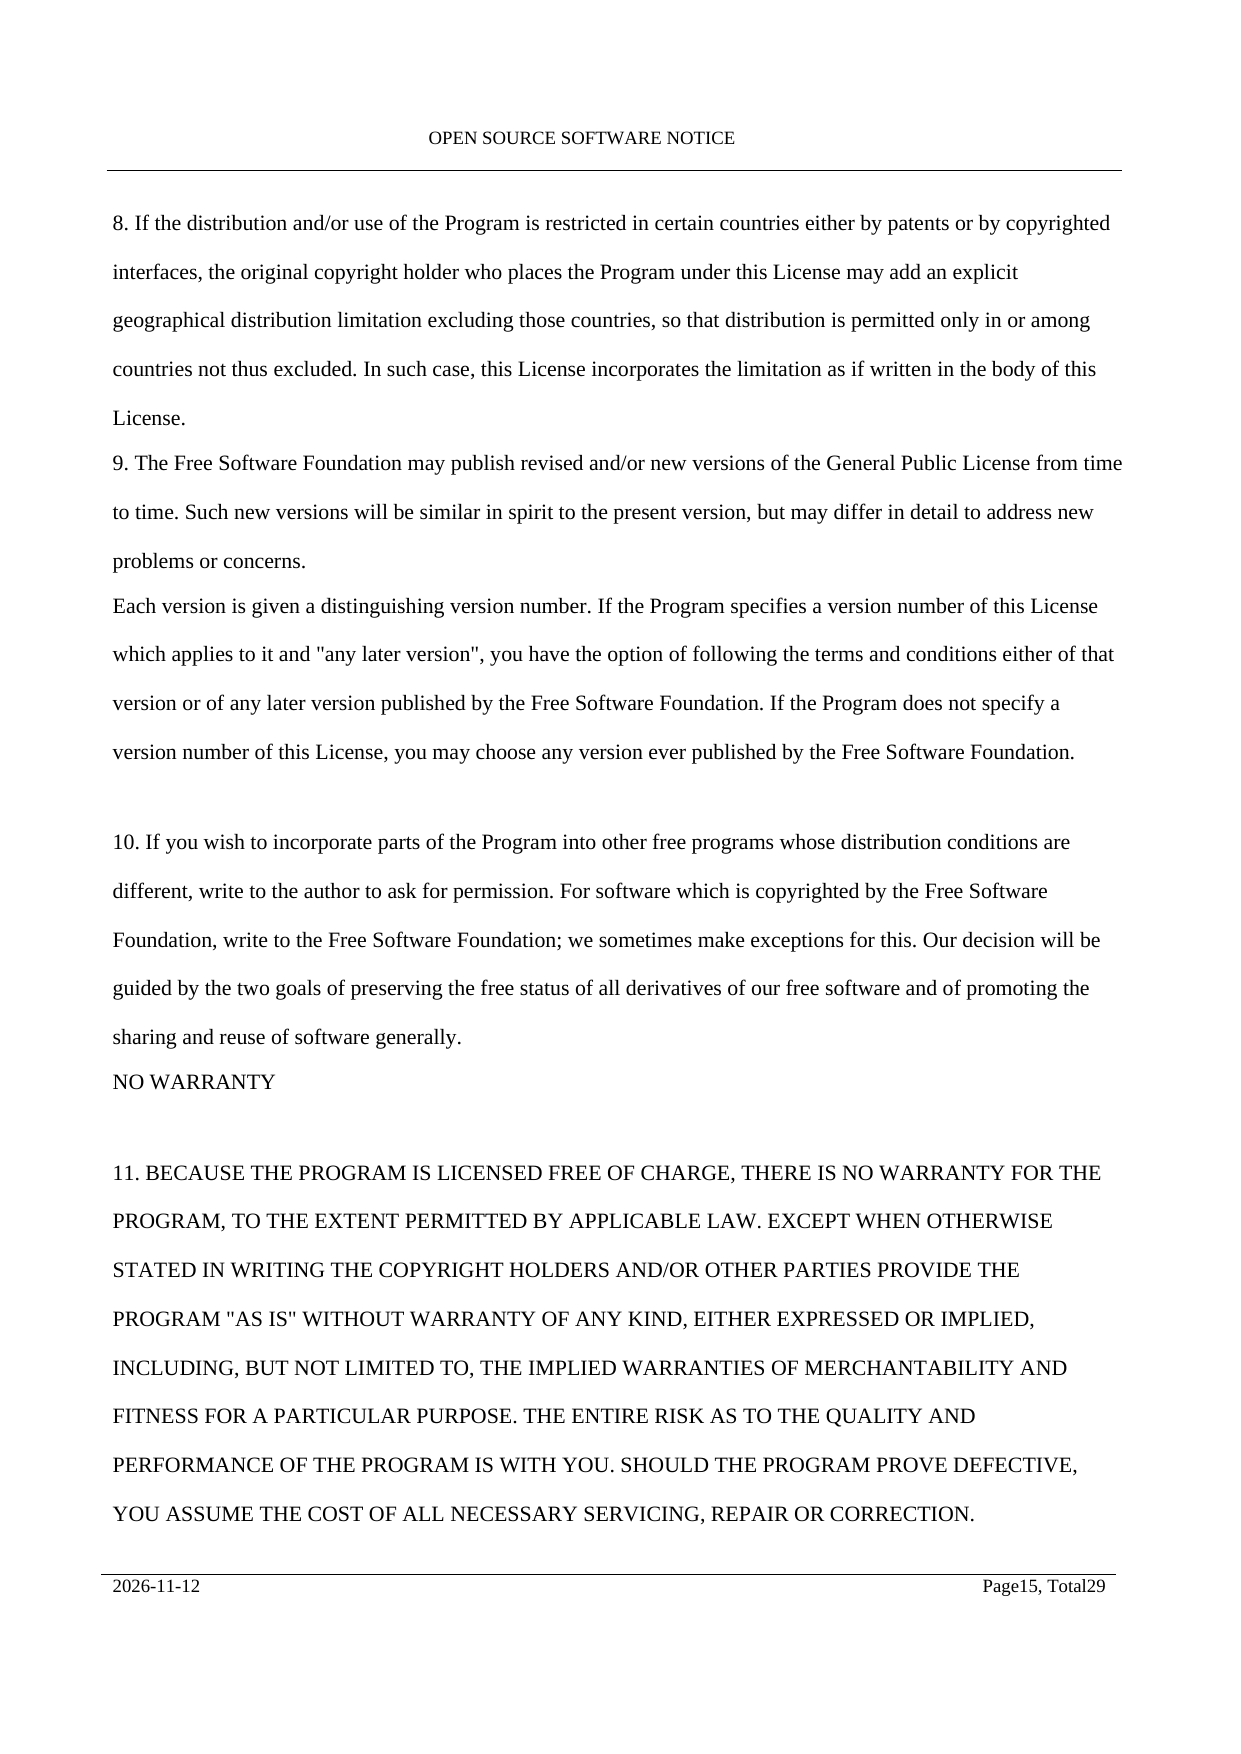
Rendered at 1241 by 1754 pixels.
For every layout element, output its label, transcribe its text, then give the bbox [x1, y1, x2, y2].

text Each version is given a distinguishing version number. If the Program specifies a version number of this License which applies to it and "any later version", you have the option of following the terms and conditions either of that version or of any later version published by the Free Software Foundation. If the Program does not specify a version number of this License, you may choose any version ever published by the Free Software Foundation. [112, 589, 1128, 768]
text 11. BECAUSE THE PROGRAM IS LICENSED FREE OF CHARGE, THERE IS NO WARRANTY FOR THE PROGRAM, TO THE EXTENT PERMITTED BY APPLICABLE LAW. EXCEPT WHEN OTHERWISE STATED IN WRITING THE COPYRIGHT HOLDERS AND/OR OTHER PARTIES PROVIDE THE PROGRAM "AS IS" WITHOUT WARRANTY OF ANY KIND, EITHER EXPRESSED OR IMPLIED, INCLUDING, BUT NOT LIMITED TO, THE IMPLIED WARRANTIES OF MERCHANTABILITY AND FITNESS FOR A PARTICULAR PURPOSE. THE ENTIRE RISK AS TO THE QUALITY AND PERFORMANCE OF THE PROGRAM IS WITH YOU. SHOULD THE PROGRAM PROVE DEFECTIVE, YOU ASSUME THE COST OF ALL NECESSARY SERVICING, REPAIR OR CORRECTION. [112, 1156, 1128, 1529]
text NO WARRANTY [112, 1066, 1128, 1098]
text 8. If the distribution and/or use of the Program is restricted in certain countries either by patents or by copyrighted interfaces, the original copyright holder who places the Program under this License may add an explicit geographical distribution limitation excluding those countries, so that distribution is permitted only in or among countries not thus excluded. In such case, this License incorporates the limitation as if written in the body of this License. [112, 206, 1128, 434]
text 10. If you wish to incorporate parts of the Program into other free programs whose distribution conditions are different, write to the author to ask for permission. For software which is copyrighted by the Free Software Foundation, write to the Free Software Foundation; we sometimes make exceptions for this. Our decision will be guided by the two goals of preserving the free status of all derivatives of our free software and of promoting the sharing and reuse of software generally. [112, 826, 1128, 1053]
text 9. The Free Software Foundation may publish revised and/or new versions of the General Public License from time to time. Such new versions will be similar in spirit to the present version, but may differ in detail to address new problems or concerns. [112, 446, 1128, 576]
